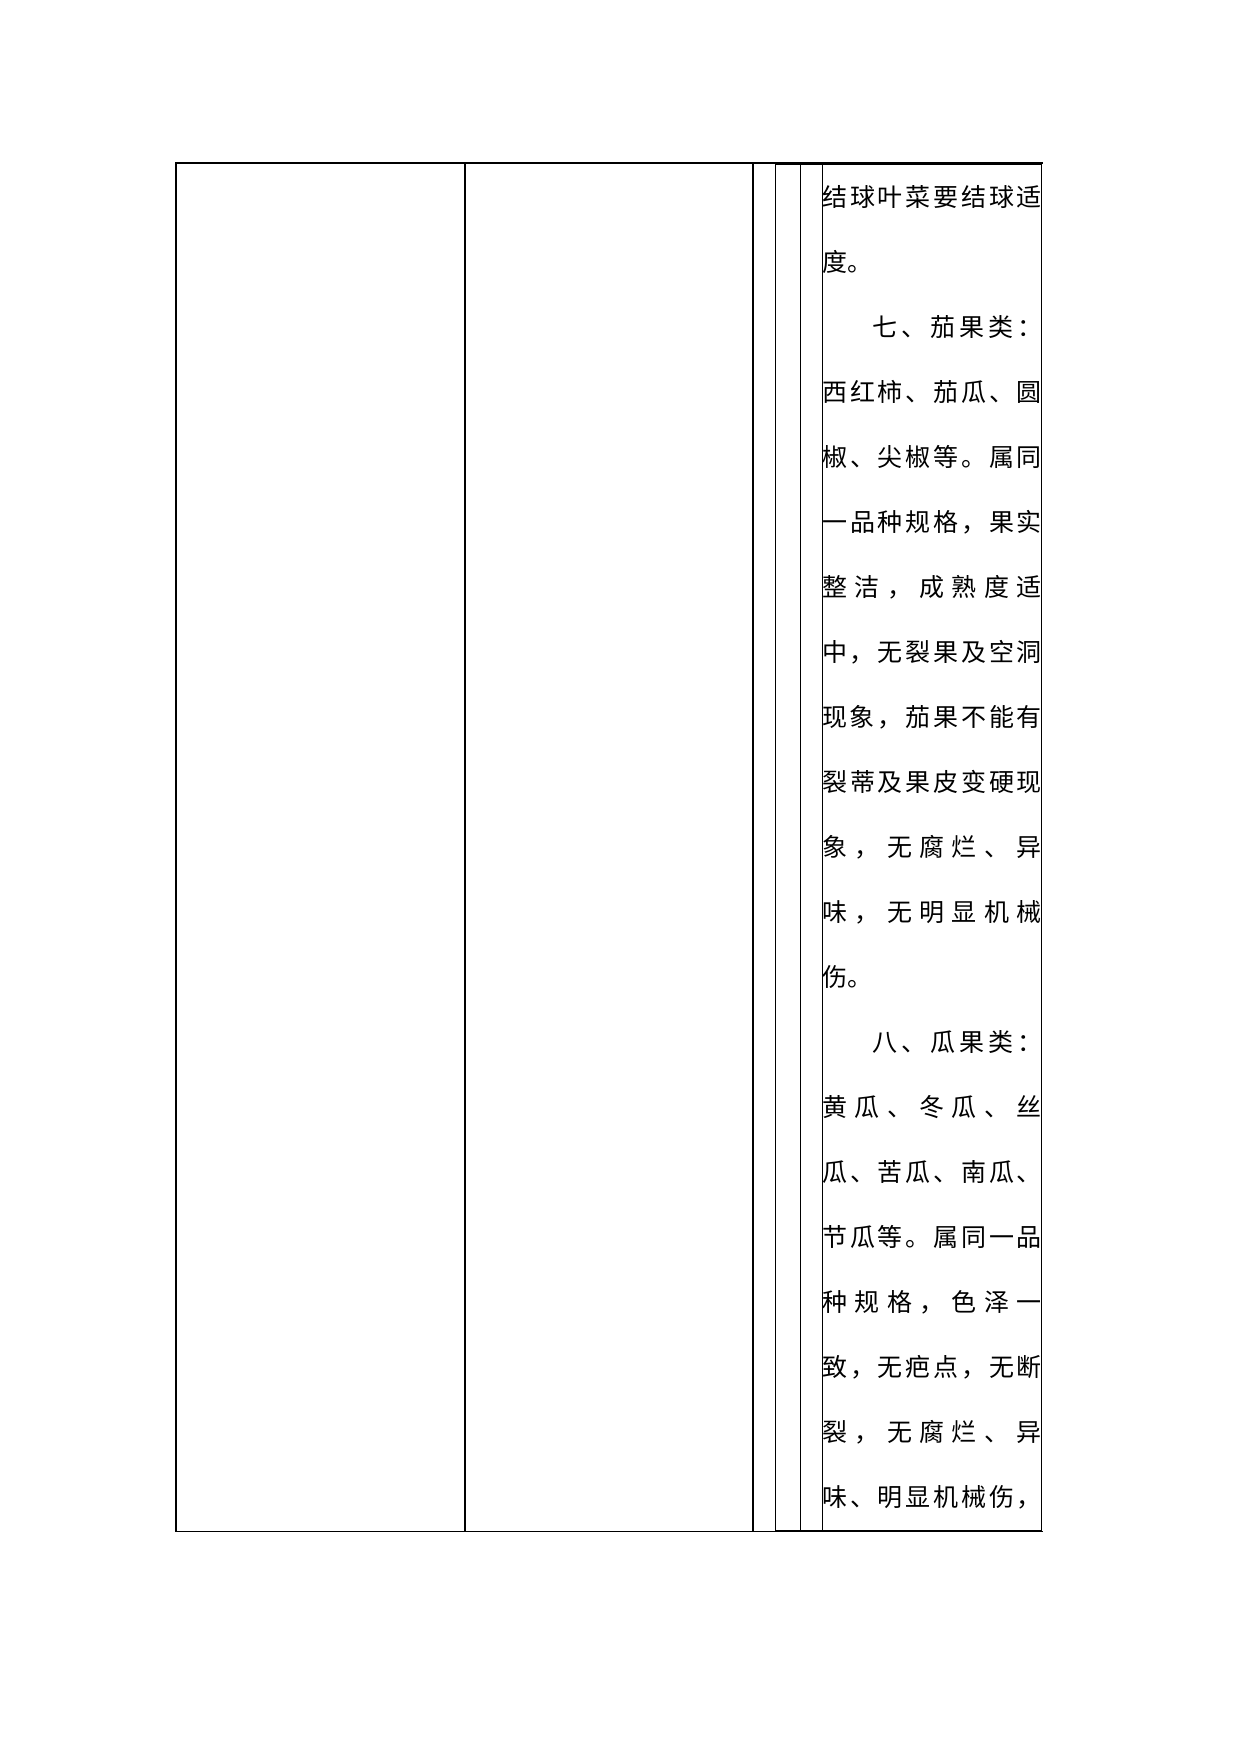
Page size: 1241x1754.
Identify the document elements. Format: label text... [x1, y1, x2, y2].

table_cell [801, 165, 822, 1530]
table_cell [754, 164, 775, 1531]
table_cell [823, 165, 1041, 1530]
table_cell [466, 164, 752, 1531]
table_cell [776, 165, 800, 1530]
table_cell 1 [177, 164, 464, 1531]
